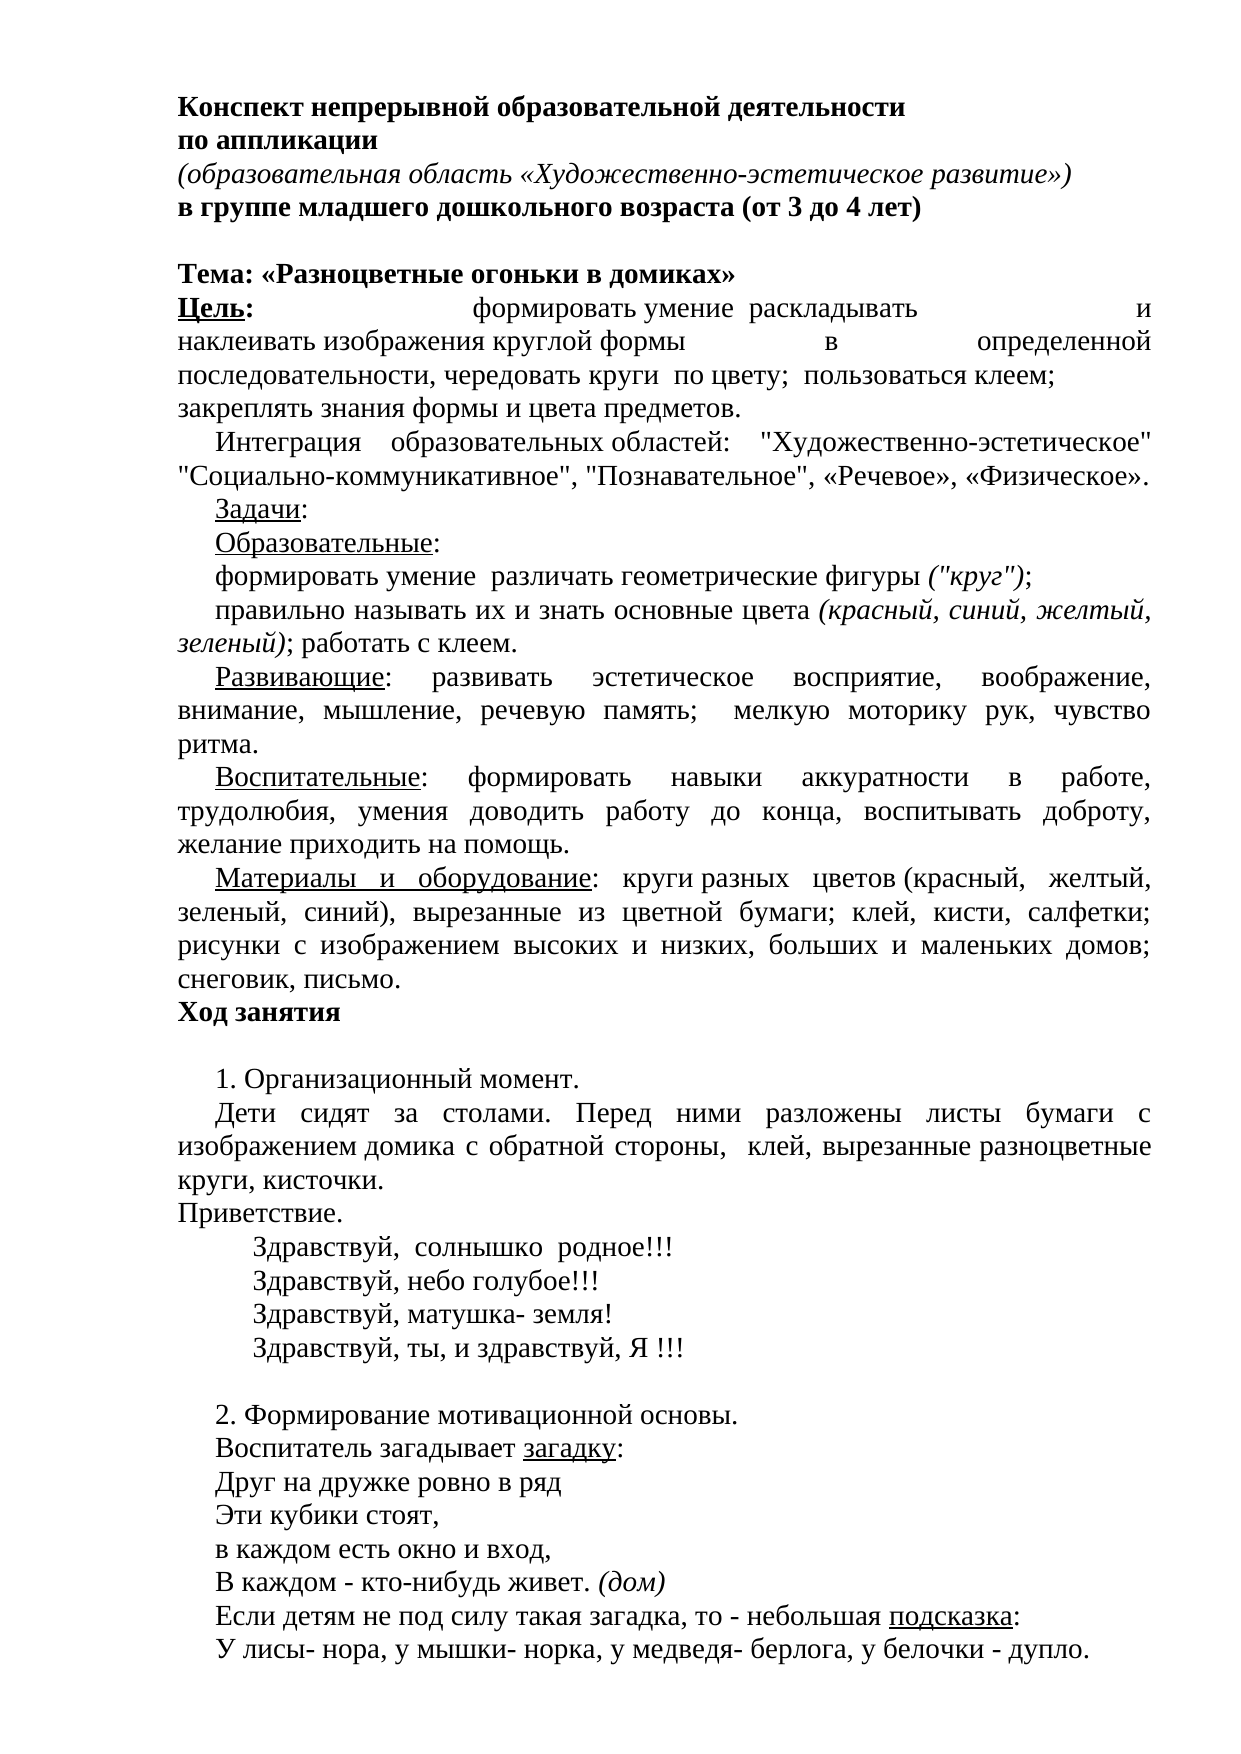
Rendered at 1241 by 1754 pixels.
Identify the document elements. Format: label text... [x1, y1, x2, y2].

text Интеграция образовательных областей: "Художественно-эстетическое" "Социально-коммуникативное", "Познавательное", «Речевое», «Физическое». [177, 424, 1152, 491]
text Эти кубики стоят, [177, 1497, 1152, 1531]
text Друг на дружке ровно в ряд [177, 1464, 1152, 1497]
text (образовательная область «Художественно-эстетическое развитие») [177, 156, 1152, 189]
text 2. Формирование мотивационной основы. [177, 1397, 1152, 1430]
text Приветствие. [177, 1196, 1152, 1229]
text в каждом есть окно и вход, [177, 1531, 1152, 1564]
text Воспитатель загадывает загадку: [177, 1430, 1152, 1464]
text правильно называть их и знать основные цвета (красный, синий, желтый, зеленый); работать с клеем. [177, 592, 1152, 659]
text в группе младшего дошкольного возраста (от 3 до 4 лет) [177, 189, 1152, 223]
text Тема: «Разноцветные огоньки в домиках» [177, 256, 1152, 290]
text по аппликации [177, 122, 1152, 156]
list Здравствуй, небо голубое!!! [252, 1263, 1152, 1296]
text В каждом - кто-нибудь живет. (дом) [177, 1564, 1152, 1598]
text Образовательные: [177, 525, 1152, 558]
text У лисы- нора, у мышки- норка, у медведя- берлога, у белочки - дупло. [177, 1632, 1152, 1665]
text формировать умение различать геометрические фигуры ("круг"); [177, 558, 1152, 592]
text Дети сидят за столами. Перед ними разложены листы бумаги с изображением домика с обратной стороны, клей, вырезанные разноцветные круги, кисточки. [177, 1095, 1152, 1196]
text Цель: формировать умение раскладывать и наклеивать изображения круглой формы в определенной последовательности, чередовать круги по цвету; пользоваться клеем; [177, 290, 1152, 391]
text 1. Организационный момент. [177, 1061, 1152, 1095]
text Ход занятия [177, 994, 1152, 1028]
text закреплять знания формы и цвета предметов. [177, 391, 1152, 424]
text Задачи: [177, 491, 1152, 525]
text Воспитательные: формировать навыки аккуратности в работе, трудолюбия, умения доводить работу до конца, воспитывать доброту, желание приходить на помощь. [177, 759, 1152, 860]
list Здравствуй, матушка- земля! [252, 1296, 1152, 1330]
text Материалы и оборудование: круги разных цветов (красный, желтый, зеленый, синий), вырезанные из цветной бумаги; клей, кисти, салфетки; рисунки с изображением высоких и низких, больших и маленьких домов; снеговик, письмо. [177, 860, 1152, 994]
list Здравствуй, солнышко родное!!! [252, 1229, 1152, 1263]
text Конспект непрерывной образовательной деятельности [177, 89, 1152, 122]
list Здравствуй, ты, и здравствуй, Я !!! [252, 1330, 1152, 1363]
text Развивающие: развивать эстетическое восприятие, воображение, внимание, мышление, речевую память; мелкую моторику рук, чувство ритма. [177, 659, 1152, 759]
text Если детям не под силу такая загадка, то - небольшая подсказка: [177, 1598, 1152, 1632]
